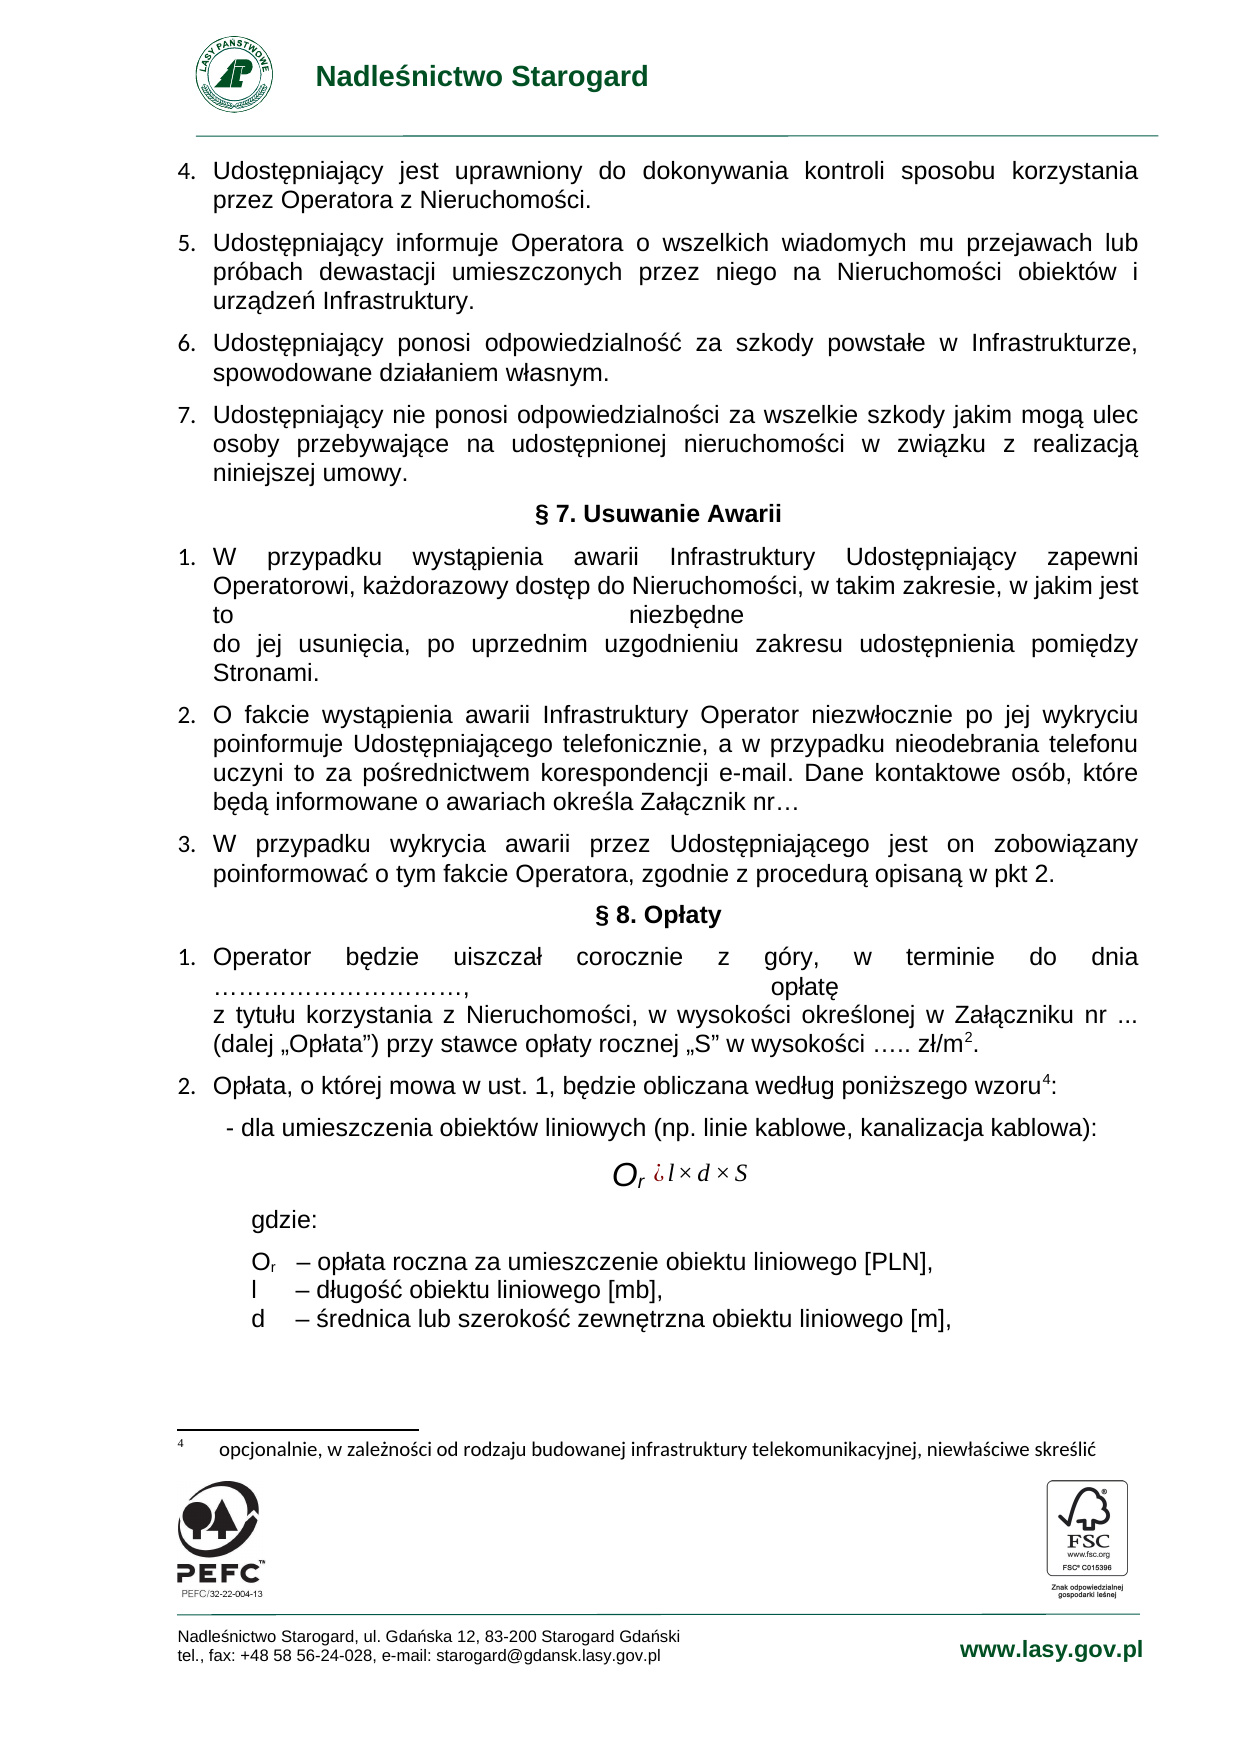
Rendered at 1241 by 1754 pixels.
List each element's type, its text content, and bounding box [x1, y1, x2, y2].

picture [177, 1481, 266, 1599]
text l – długość obiektu liniowego [mb], [251, 1276, 1138, 1304]
text d – średnica lub szerokość zewnętrzna obiektu liniowego [m], [251, 1304, 1138, 1333]
text § 7. Usuwanie Awarii [177, 499, 1139, 528]
list O fakcie wystąpienia awarii Infrastruktury Operator niezwłocznie po jej wykryciu poinformuje Udostępniającego telefonicznie, a w przypadku nieodebrania telefonu uczyni to za pośrednictwem korespondencji e-mail. Dane kontaktowe osób, które będą informowane o awariach określa Załącznik nr… [177, 699, 1140, 816]
text gdzie: [251, 1206, 1137, 1234]
list Udostępniający ponosi odpowiedzialność za szkody powstałe w Infrastrukturze, spowodowane działaniem własnym. [177, 327, 1139, 386]
text § 8. Opłaty [177, 900, 1139, 928]
text Or – opłata roczna za umieszczenie obiektu liniowego [PLN], [251, 1247, 1138, 1276]
text Or [221, 1154, 1137, 1193]
list Udostępniający informuje Operatora o wszelkich wiadomych mu przejawach lub próbach dewastacji umieszczonych przez niego na Nieruchomości obiektów i urządzeń Infrastruktury. [177, 227, 1140, 315]
list W przypadku wykrycia awarii przez Udostępniającego jest on zobowiązany poinformować o tym fakcie Operatora, zgodnie z procedurą opisaną w pkt 2. [177, 828, 1140, 887]
list Opłata, o której mowa w ust. 1, będzie obliczana według poniższego wzoru: [177, 1070, 1140, 1101]
picture [1046, 1480, 1128, 1599]
list W przypadku wystąpienia awarii Infrastruktury Udostępniający zapewni Operatorowi, każdorazowy dostęp do Nieruchomości, w takim zakresie, w jakim jest to niezbędne do jej usunięcia, po uprzednim uzgodnieniu zakresu udostępnienia pomiędzy Stronami. [177, 541, 1140, 686]
text - dla umieszczenia obiektów liniowych (np. linie kablowe, kanalizacja kablowa): [177, 1113, 1137, 1142]
list Operator będzie uiszczał corocznie z góry, w terminie do dnia …………………………, opłatę z tytułu korzystania z Nieruchomości, w wysokości określonej w Załączniku nr ... (dalej „Opłata”) przy stawce opłaty rocznej „S” w wysokości ….. zł/m2. [177, 941, 1140, 1058]
list Udostępniający jest uprawniony do dokonywania kontroli sposobu korzystania przez Operatora z Nieruchomości. [177, 155, 1140, 214]
list Udostępniający nie ponosi odpowiedzialności za wszelkie szkody jakim mogą ulec osoby przebywające na udostępnionej nieruchomości w związku z realizacją niniejszej umowy. [177, 399, 1139, 487]
